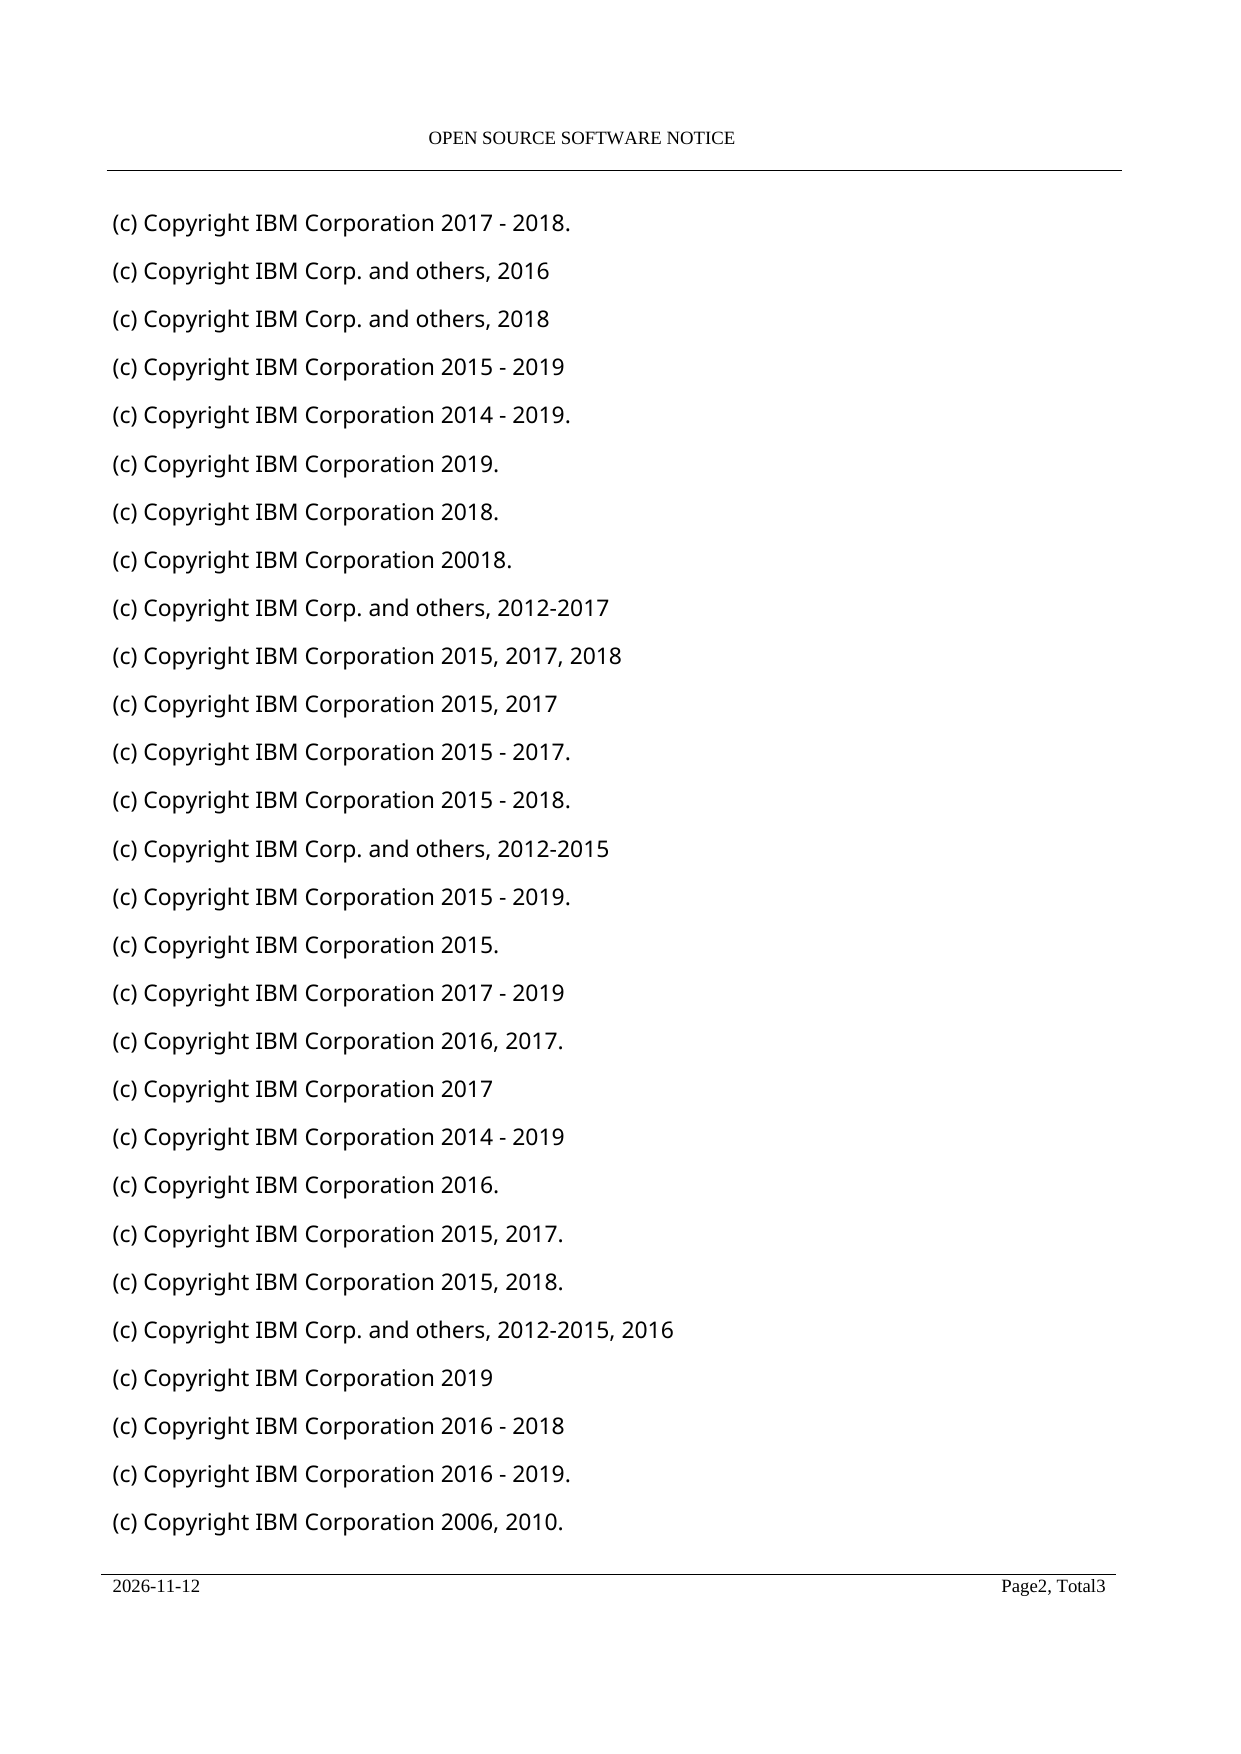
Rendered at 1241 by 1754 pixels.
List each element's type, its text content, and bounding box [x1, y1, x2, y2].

text (c) Copyright IBM Corporation 2014 - 2019 [112, 1121, 1128, 1153]
text (c) Copyright IBM Corporation 2019 [112, 1361, 1128, 1394]
text (c) Copyright IBM Corporation 2016 - 2018 [112, 1409, 1128, 1442]
text (c) Copyright IBM Corporation 2015, 2017. [112, 1217, 1128, 1249]
text (c) Copyright IBM Corporation 2017 - 2019 [112, 976, 1128, 1009]
text (c) Copyright IBM Corporation 2017 [112, 1073, 1128, 1105]
text (c) Copyright IBM Corporation 20018. [112, 543, 1128, 576]
text (c) Copyright IBM Corp. and others, 2012-2017 [112, 591, 1128, 624]
text (c) Copyright IBM Corporation 2015 - 2019. [112, 880, 1128, 913]
text (c) Copyright IBM Corporation 2016, 2017. [112, 1024, 1128, 1057]
text (c) Copyright IBM Corporation 2015, 2017, 2018 [112, 639, 1128, 672]
text (c) Copyright IBM Corporation 2006, 2010. [112, 1506, 1128, 1538]
text (c) Copyright IBM Corporation 2018. [112, 495, 1128, 528]
text (c) Copyright IBM Corporation 2019. [112, 447, 1128, 479]
text (c) Copyright IBM Corp. and others, 2012-2015 [112, 832, 1128, 864]
text (c) Copyright IBM Corporation 2015 - 2019 [112, 351, 1128, 383]
text (c) Copyright IBM Corp. and others, 2016 [112, 254, 1128, 287]
text (c) Copyright IBM Corporation 2016 - 2019. [112, 1458, 1128, 1490]
text (c) Copyright IBM Corp. and others, 2018 [112, 303, 1128, 335]
text (c) Copyright IBM Corporation 2016. [112, 1169, 1128, 1201]
text (c) Copyright IBM Corporation 2015. [112, 928, 1128, 961]
text (c) Copyright IBM Corporation 2015, 2017 [112, 688, 1128, 720]
text (c) Copyright IBM Corporation 2015 - 2018. [112, 784, 1128, 816]
text (c) Copyright IBM Corp. and others, 2012-2015, 2016 [112, 1313, 1128, 1346]
text (c) Copyright IBM Corporation 2015, 2018. [112, 1265, 1128, 1298]
text (c) Copyright IBM Corporation 2014 - 2019. [112, 399, 1128, 431]
text (c) Copyright IBM Corporation 2017 - 2018. [112, 206, 1128, 239]
text (c) Copyright IBM Corporation 2015 - 2017. [112, 736, 1128, 768]
